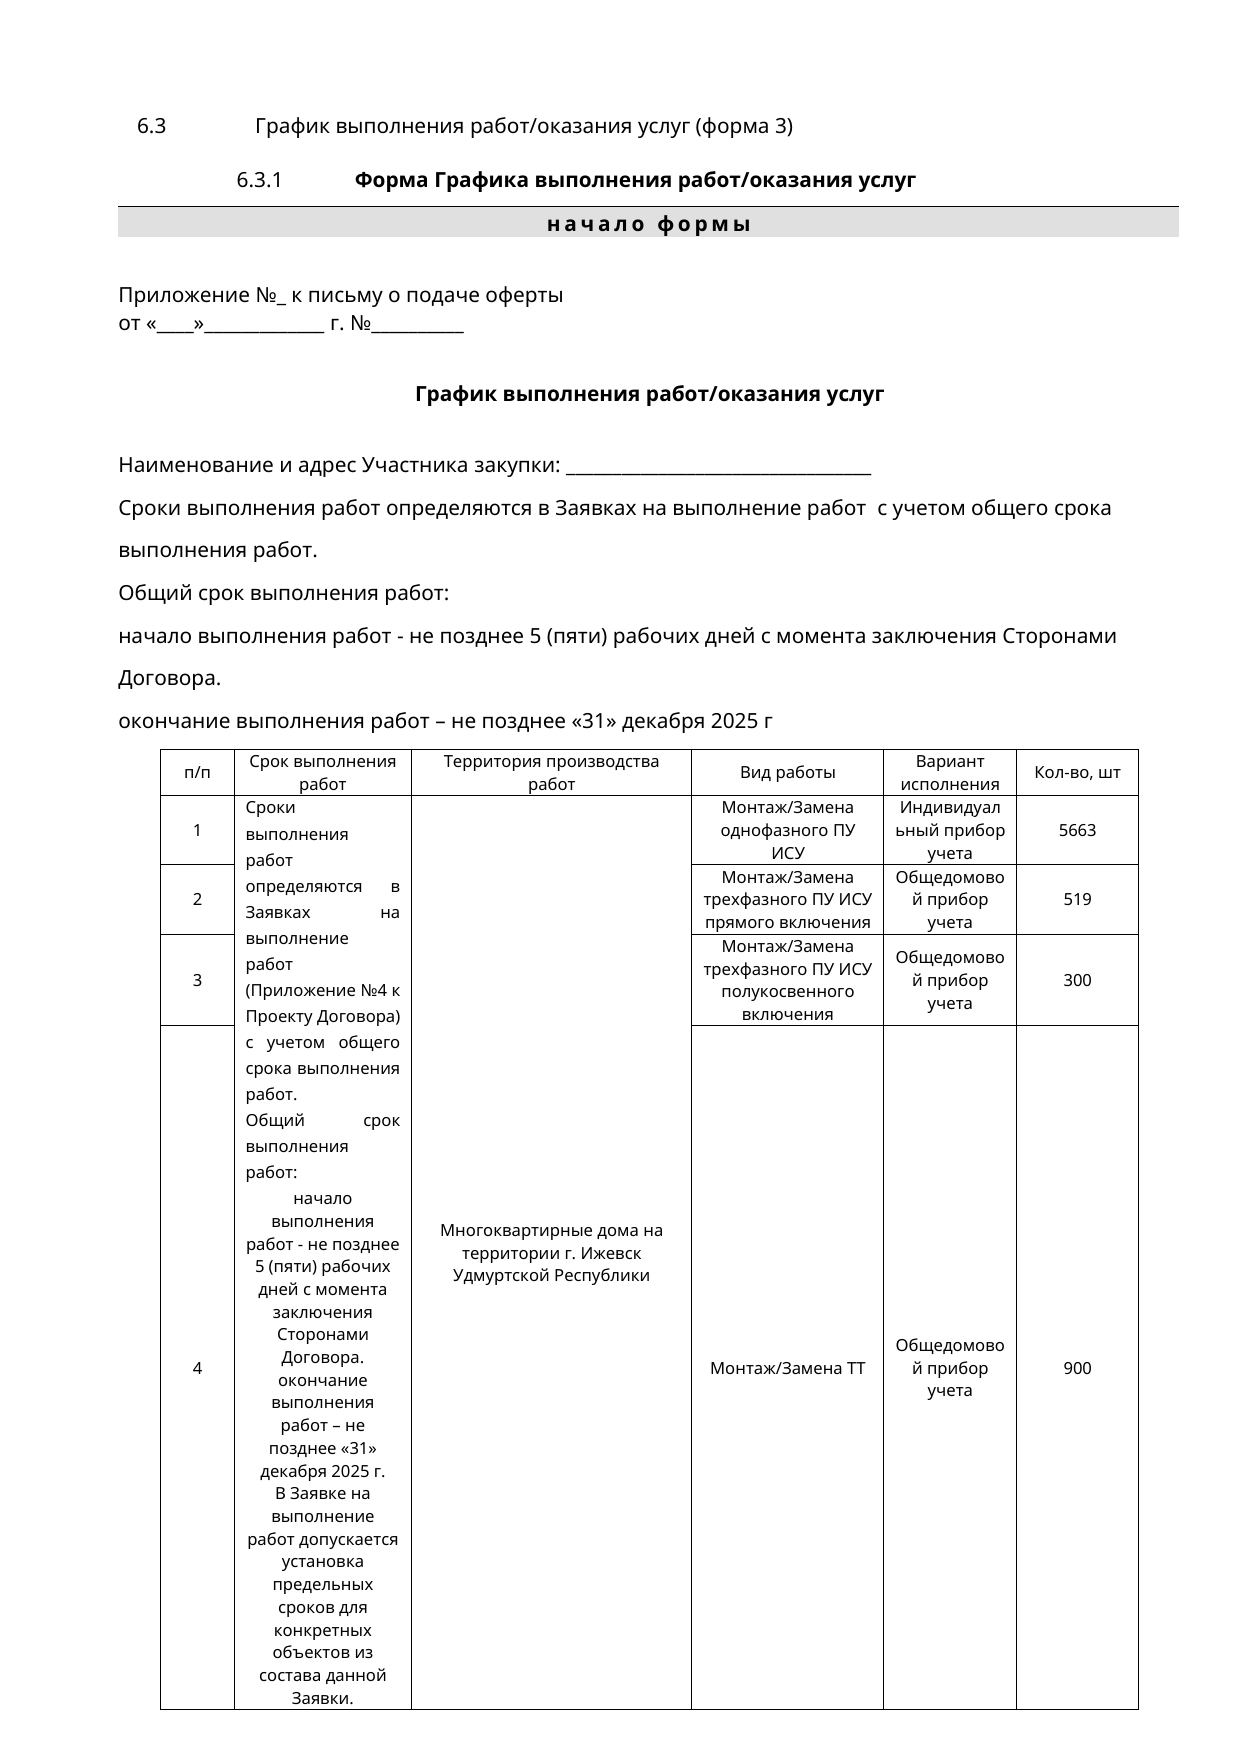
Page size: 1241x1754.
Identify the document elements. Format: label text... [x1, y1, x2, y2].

table_cell Монтаж/Замена однофазного ПУ ИСУ [692, 796, 883, 864]
table_cell 1 [161, 796, 234, 864]
text График выполнения работ/оказания услуг [118, 379, 1181, 408]
text Сроки выполнения работ определяются в Заявках на выполнение работ с учетом общего срока выполнения работ. Общий срок выполнения работ: начало выполнения работ - не позднее 5 (пяти) рабочих дней с момента заключения Сторонами Договора. окончание выполнения работ – не позднее «31» декабря 2025 г [118, 493, 1181, 734]
table_header п/п [161, 750, 234, 795]
table_cell Общедомовой прибор учета [884, 1026, 1016, 1709]
table_header Вариант исполнения [884, 750, 1016, 795]
text Приложение №_ к письму о подаче оферты от «____»_____________ г. №__________ [118, 280, 1181, 337]
table_header Срок выполнения работ [235, 750, 411, 795]
text начало формы [118, 207, 1179, 237]
table_header Территория производства работ [412, 750, 691, 795]
table_cell 3 [161, 935, 234, 1025]
table_cell Индивидуальный прибор учета [884, 796, 1016, 864]
table_cell 900 [1017, 1026, 1138, 1709]
table_cell 2 [161, 865, 234, 933]
list Форма Графика выполнения работ/оказания услуг [236, 165, 1181, 193]
table_cell Многоквартирные дома на территории г. Ижевск Удмуртской Республики [412, 796, 691, 1709]
subtitle График выполнения работ/оказания услуг (форма 3) [137, 111, 1181, 140]
text Наименование и адрес Участника закупки: _________________________________ [118, 450, 1181, 479]
table_cell Монтаж/Замена трехфазного ПУ ИСУ прямого включения [692, 865, 883, 933]
table_cell Сроки выполнения работ определяются в Заявках на выполнение работ (Приложение №4 к Проекту Договора) с учетом общего срока выполнения работ. Общий срок выполнения работ: начало выполнения работ - не позднее 5 (пяти) рабочих дней с момента заключения Сторонами Договора. окончание выполнения работ – не позднее «31» декабря 2025 г. В Заявке на выполнение работ допускается установка предельных сроков для конкретных объектов из состава данной Заявки. [235, 796, 411, 1709]
table_cell 5663 [1017, 796, 1138, 864]
table_header Кол-во, шт [1017, 750, 1138, 795]
table_cell Общедомовой прибор учета [884, 935, 1016, 1025]
table_cell 519 [1017, 865, 1138, 933]
table_cell Общедомовой прибор учета [884, 865, 1016, 933]
table_header Вид работы [692, 750, 883, 795]
table_cell 300 [1017, 935, 1138, 1025]
table_cell Монтаж/Замена ТТ [692, 1026, 883, 1709]
table_cell 4 [161, 1026, 234, 1709]
table_cell Монтаж/Замена трехфазного ПУ ИСУ полукосвенного включения [692, 935, 883, 1025]
